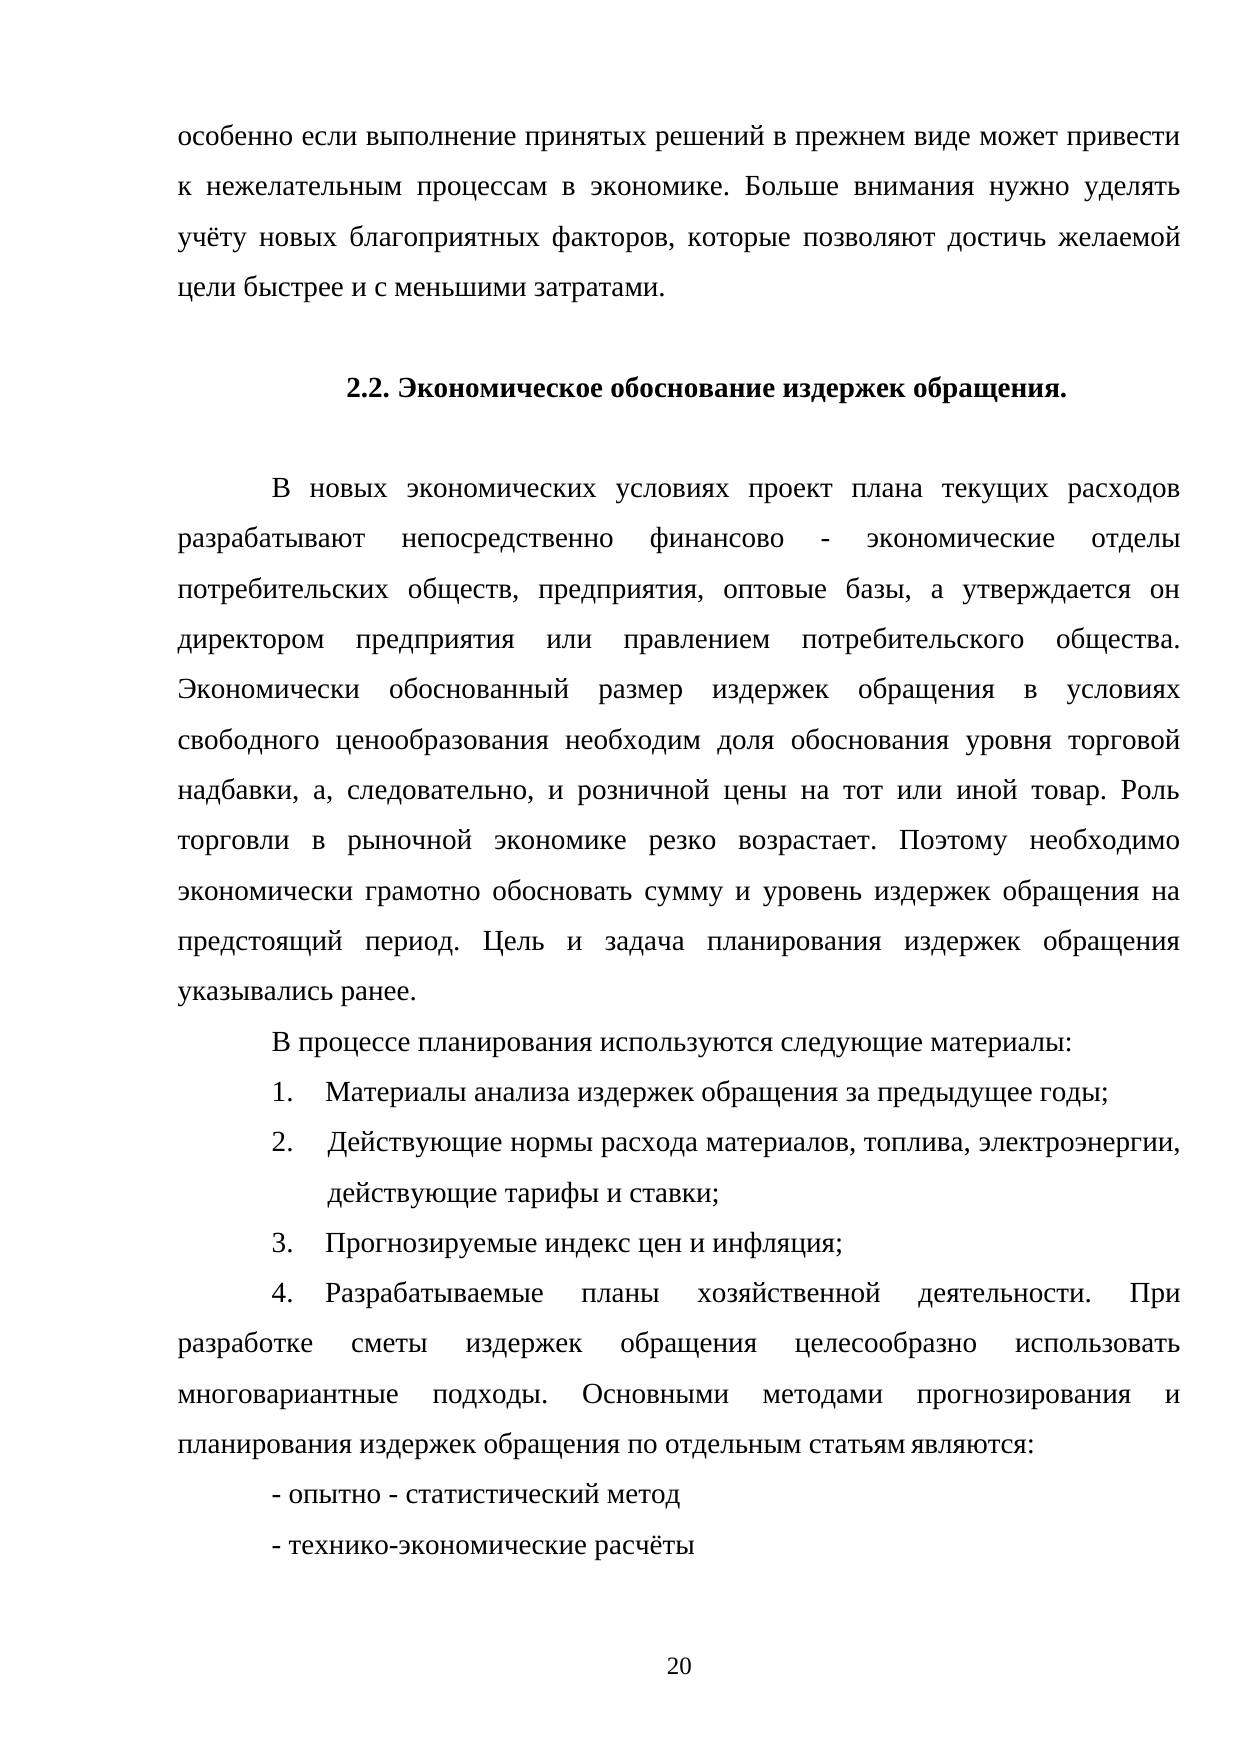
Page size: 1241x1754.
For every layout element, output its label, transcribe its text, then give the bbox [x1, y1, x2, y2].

text В новых экономических условиях проект плана текущих расходов разрабатывают непосредственно финансово - экономические отделы потребительских обществ, предприятия, оптовые базы, а утверждается он директором предприятия или правлением потребительского общества. Экономически обоснованный размер издержек обращения в условиях свободного ценообразования необходим доля обоснования уровня торговой надбавки, а, следовательно, и розничной цены на тот или иной товар. Роль торговли в рыночной экономике резко возрастает. Поэтому необходимо экономически грамотно обосновать сумму и уровень издержек обращения на предстоящий период. Цель и задача планирования издержек обращения указывались ранее. [177, 470, 1181, 1007]
list Материалы анализа издержек обращения за предыдущее годы; [177, 1074, 1181, 1108]
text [177, 118, 1181, 303]
text 2.2. Экономическое обоснование издержек обращения. [290, 370, 1181, 403]
list Разрабатываемые планы хозяйственной деятельности. При разработке сметы издержек обращения целесообразно использовать многовариантные подходы. Основными методами прогнозирования и планирования издержек обращения по отдельным статьям являются: [177, 1275, 1181, 1460]
list Прогнозируемые индекс цен и инфляция; [177, 1225, 1181, 1258]
text В процессе планирования используются следующие материалы: [177, 1024, 1181, 1057]
text - технико-экономические расчёты [177, 1527, 1181, 1560]
text - опытно - статистический метод [177, 1477, 1181, 1510]
list Действующие нормы расхода материалов, топлива, электроэнергии, действующие тарифы и ставки; [271, 1124, 1181, 1208]
